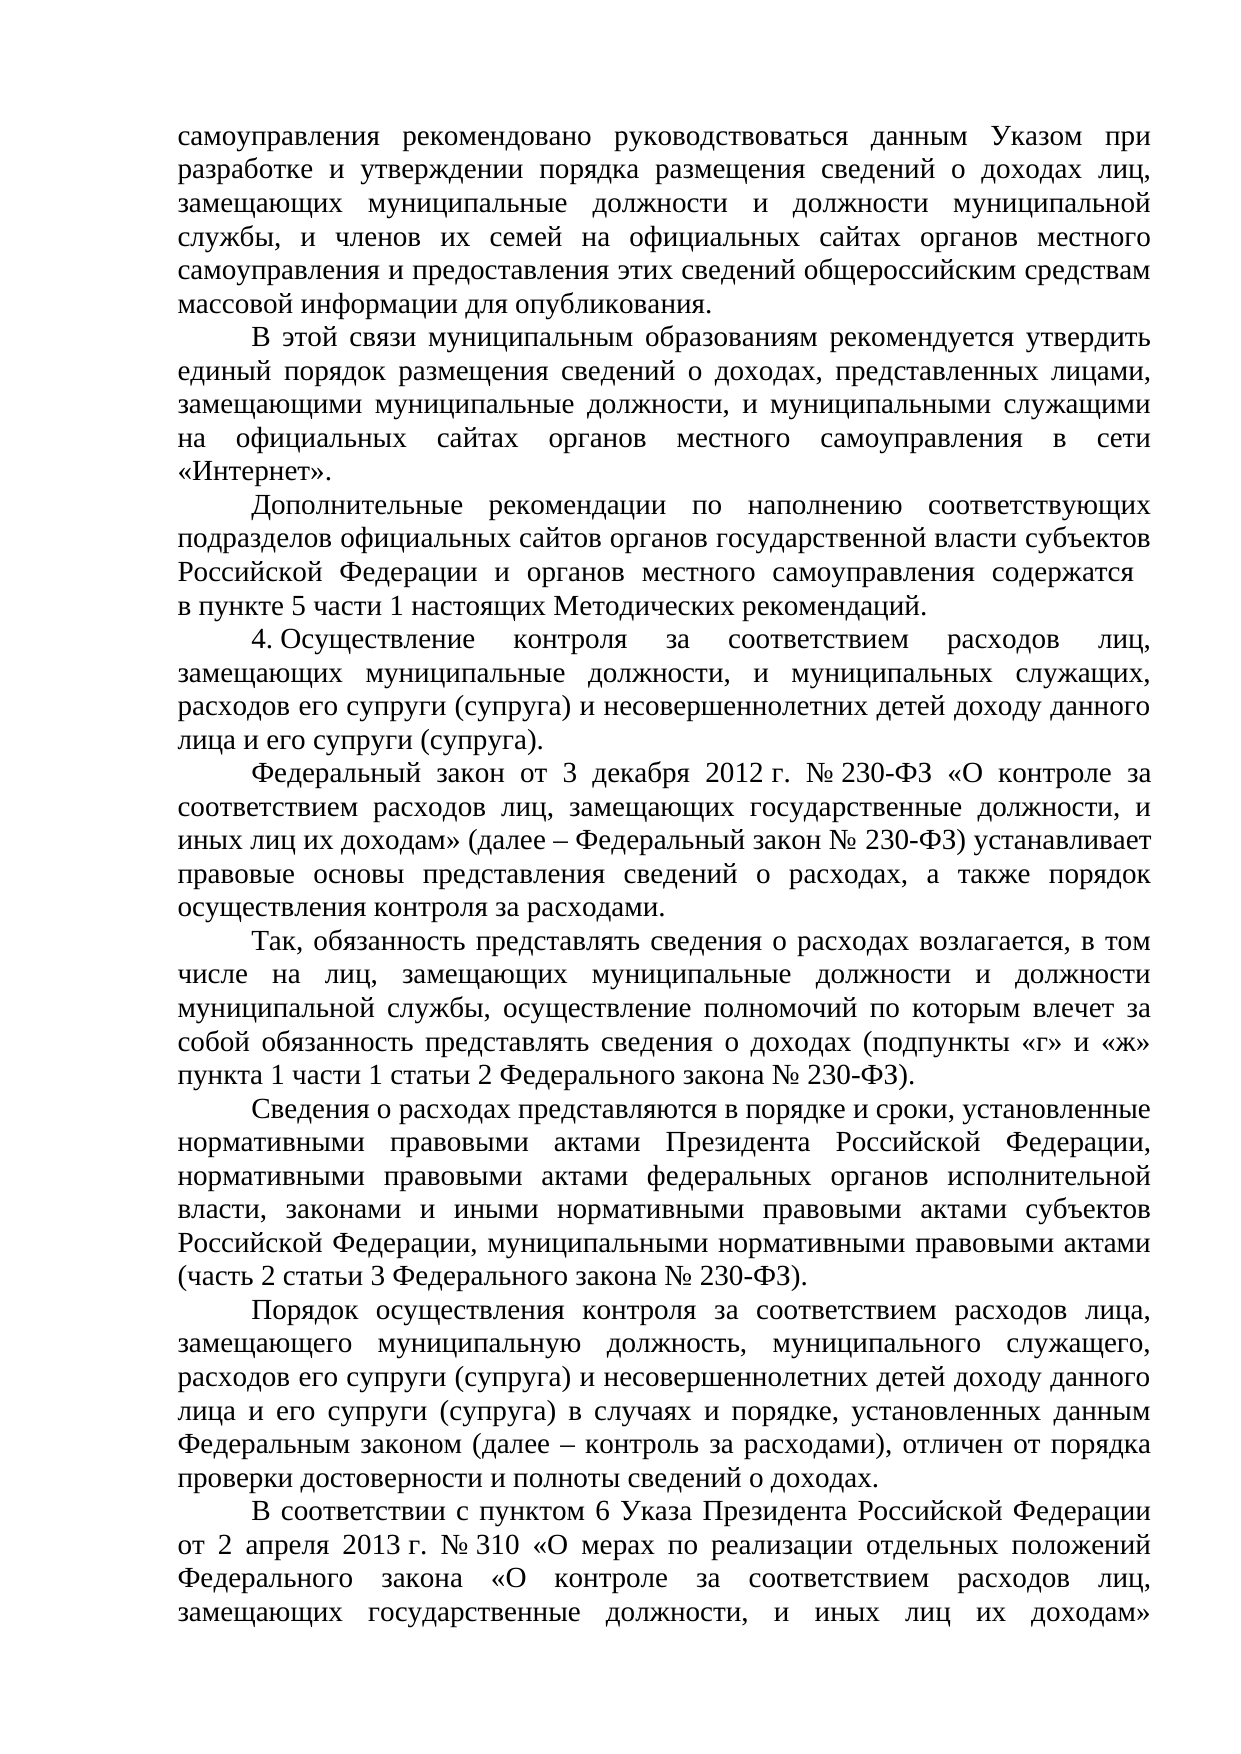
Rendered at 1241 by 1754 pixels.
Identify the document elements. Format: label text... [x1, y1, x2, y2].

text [177, 1493, 1152, 1627]
text Так, обязанность представлять сведения о расходах возлагается, в том числе на лиц, замещающих муниципальные должности и должности муниципальной службы, осуществление полномочий по которым влечет за собой обязанность представлять сведения о доходах (подпункты «г» и «ж» пункта 1 части 1 статьи 2 Федерального закона № 230-ФЗ). [177, 923, 1152, 1091]
text 4. Осуществление контроля за соответствием расходов лиц, замещающих муниципальные должности, и муниципальных служащих, расходов его супруги (супруга) и несовершеннолетних детей доходу данного лица и его супруги (супруга). [177, 621, 1152, 755]
text Федеральный закон от 3 декабря 2012 г. № 230-ФЗ «О контроле за соответствием расходов лиц, замещающих государственные должности, и иных лиц их доходам» (далее – Федеральный закон № 230-ФЗ) устанавливает правовые основы представления сведений о расходах, а также порядок осуществления контроля за расходами. [177, 755, 1152, 923]
text Порядок осуществления контроля за соответствием расходов лица, замещающего муниципальную должность, муниципального служащего, расходов его супруги (супруга) и несовершеннолетних детей доходу данного лица и его супруги (супруга) в случаях и порядке, установленных данным Федеральным законом (далее – контроль за расходами), отличен от порядка проверки достоверности и полноты сведений о доходах. [177, 1292, 1152, 1493]
text Сведения о расходах представляются в порядке и сроки, установленные нормативными правовыми актами Президента Российской Федерации, нормативными правовыми актами федеральных органов исполнительной власти, законами и иными нормативными правовыми актами субъектов Российской Федерации, муниципальными нормативными правовыми актами (часть 2 статьи 3 Федерального закона № 230-ФЗ). [177, 1091, 1152, 1292]
text В этой связи муниципальным образованиям рекомендуется утвердить единый порядок размещения сведений о доходах, представленных лицами, замещающими муниципальные должности, и муниципальными служащими на официальных сайтах органов местного самоуправления в сети «Интернет». [177, 319, 1152, 487]
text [177, 118, 1152, 319]
text Дополнительные рекомендации по наполнению соответствующих подразделов официальных сайтов органов государственной власти субъектов Российской Федерации и органов местного самоуправления содержатся в пункте 5 части 1 настоящих Методических рекомендаций. [177, 487, 1152, 621]
